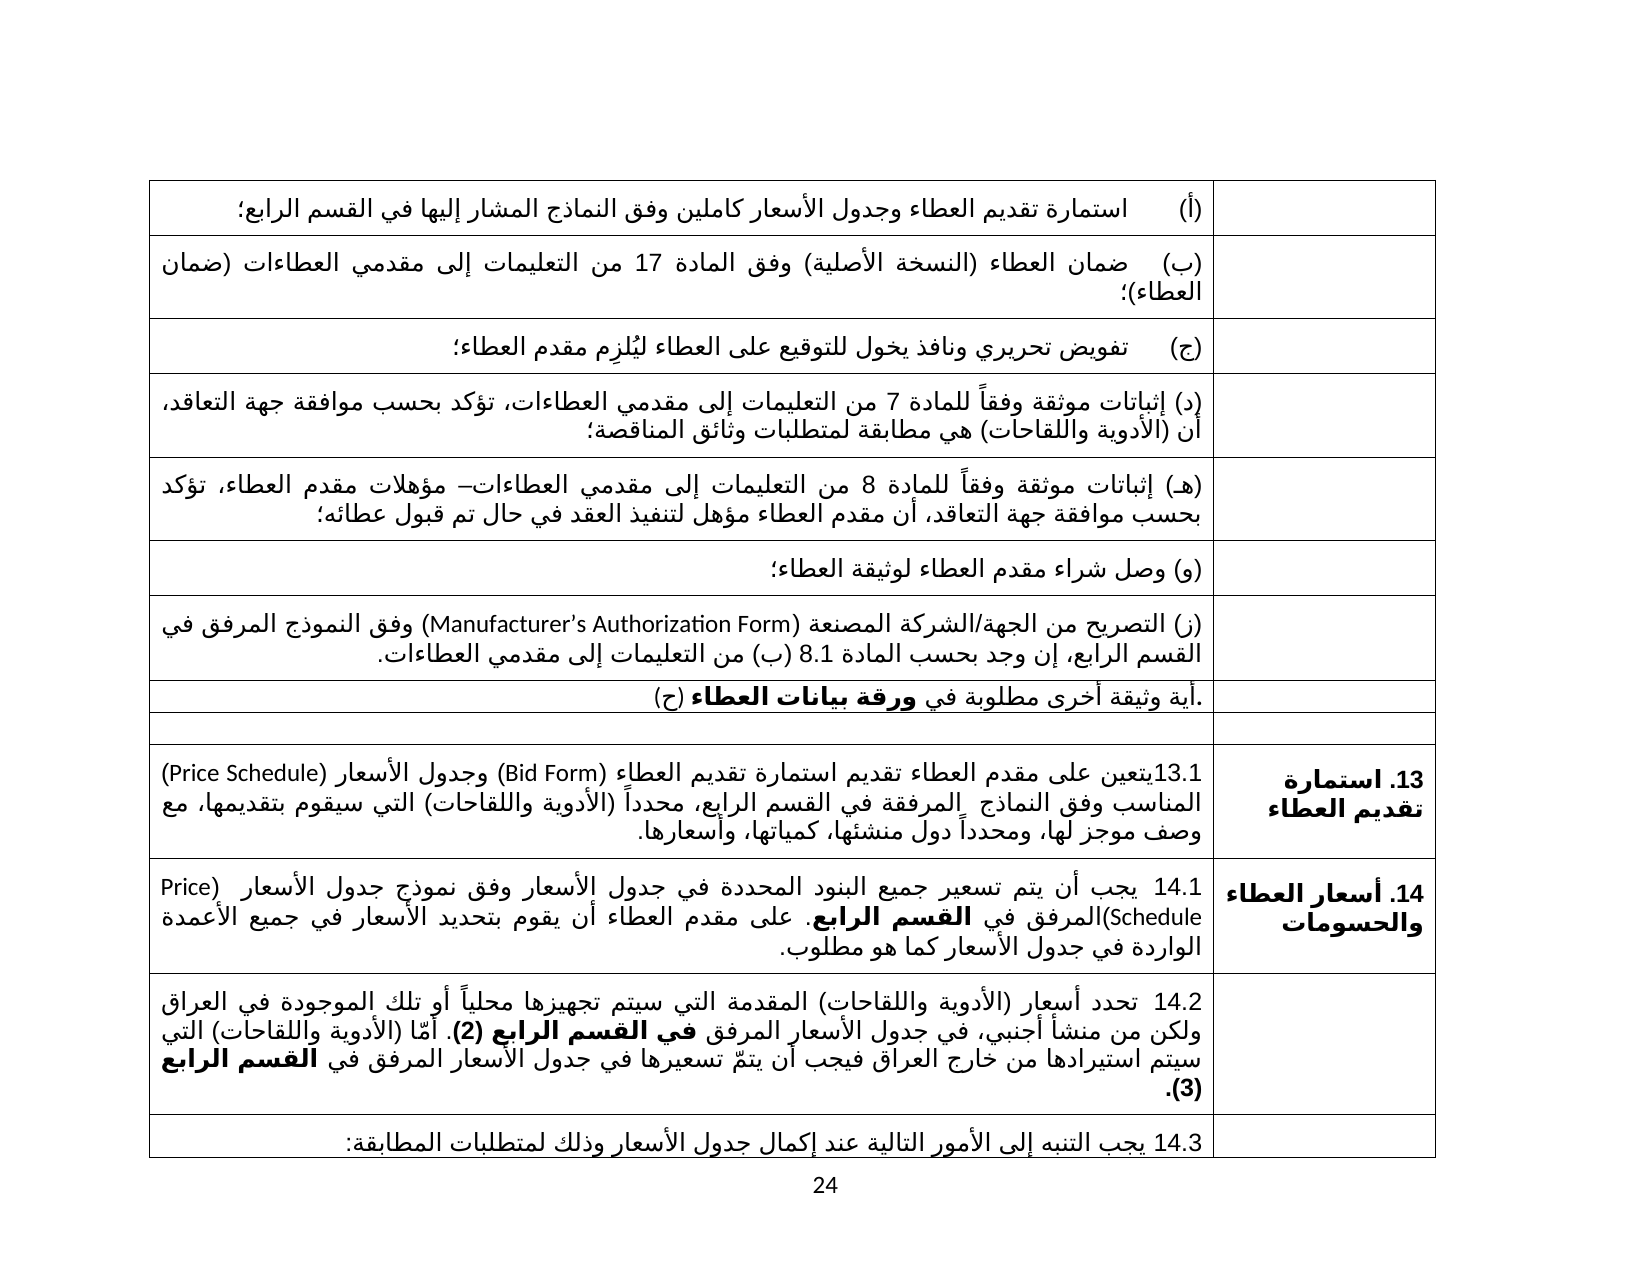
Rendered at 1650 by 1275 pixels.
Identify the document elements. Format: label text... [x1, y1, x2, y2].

table_cell (و) وصل شراء مقدم العطاء لوثيقة العطاء؛ [150, 541, 1213, 595]
table_cell (ج) تفويض تحريري ونافذ يخول للتوقيع على العطاء ليُلزِم مقدم العطاء؛ [150, 319, 1213, 373]
table_cell (ز) التصريح من الجهة/الشركة المصنعة (Manufacturer’s Authorization Form) وفق النموذج المرفق في القسم الرابع، إن وجد بحسب المادة 8.1 (ب) من التعليمات إلى مقدمي العطاءات. [150, 596, 1213, 680]
table_cell [1214, 974, 1435, 1114]
table_cell [1214, 541, 1435, 595]
table_cell (ب) ضمان العطاء (النسخة الأصلية) وفق المادة 17 من التعليمات إلى مقدمي العطاءات (ضمان العطاء)؛ [150, 236, 1213, 318]
table_cell [1214, 181, 1435, 235]
table_cell [150, 713, 1213, 743]
table_cell [1214, 713, 1435, 743]
table_cell (ح) أية وثيقة أخرى مطلوبة في ورقة بيانات العطاء. [150, 681, 1213, 712]
table_cell 14.1 يجب أن يتم تسعير جميع البنود المحددة في جدول الأسعار وفق نموذج جدول الأسعار (Price Schedule)المرفق في القسم الرابع. على مقدم العطاء أن يقوم بتحديد الأسعار في جميع الأعمدة الواردة في جدول الأسعار كما هو مطلوب. [150, 859, 1213, 973]
table_cell [1214, 1115, 1435, 1157]
table_cell 14. أسعار العطاء والحسومات [1214, 859, 1435, 973]
table_cell 13.1يتعين على مقدم العطاء تقديم استمارة تقديم العطاء (Bid Form) وجدول الأسعار (Price Schedule) المناسب وفق النماذج المرفقة في القسم الرابع، محدداً (الأدوية واللقاحات) التي سيقوم بتقديمها، مع وصف موجز لها، ومحدداً دول منشئها، كمياتها، وأسعارها. [150, 745, 1213, 857]
table_cell 14.2 تحدد أسعار (الأدوية واللقاحات) المقدمة التي سيتم تجهيزها محلياً أو تلك الموجودة في العراق ولكن من منشأ أجنبي، في جدول الأسعار المرفق في القسم الرابع (2). أمّا (الأدوية واللقاحات) التي سيتم استيرادها من خارج العراق فيجب أن يتمّ تسعيرها في جدول الأسعار المرفق في القسم الرابع (3). [150, 974, 1213, 1114]
table_cell (هـ) إثباتات موثقة وفقاً للمادة 8 من التعليمات إلى مقدمي العطاءات– مؤهلات مقدم العطاء، تؤكد بحسب موافقة جهة التعاقد، أن مقدم العطاء مؤهل لتنفيذ العقد في حال تم قبول عطائه؛ [150, 458, 1213, 540]
table_cell [1214, 596, 1435, 680]
table_cell [1214, 319, 1435, 373]
table_cell [1214, 681, 1435, 712]
table_cell [1214, 458, 1435, 540]
table_cell [1214, 236, 1435, 318]
table_cell 13. استمارة تقديم العطاء [1214, 745, 1435, 857]
table_cell [1214, 374, 1435, 457]
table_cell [150, 1115, 1213, 1157]
table_cell (د) إثباتات موثقة وفقاً للمادة 7 من التعليمات إلى مقدمي العطاءات، تؤكد بحسب موافقة جهة التعاقد، أن (الأدوية واللقاحات) هي مطابقة لمتطلبات وثائق المناقصة؛ [150, 374, 1213, 457]
table_cell (أ) استمارة تقديم العطاء وجدول الأسعار كاملين وفق النماذج المشار إليها في القسم الرابع؛ [150, 181, 1213, 235]
